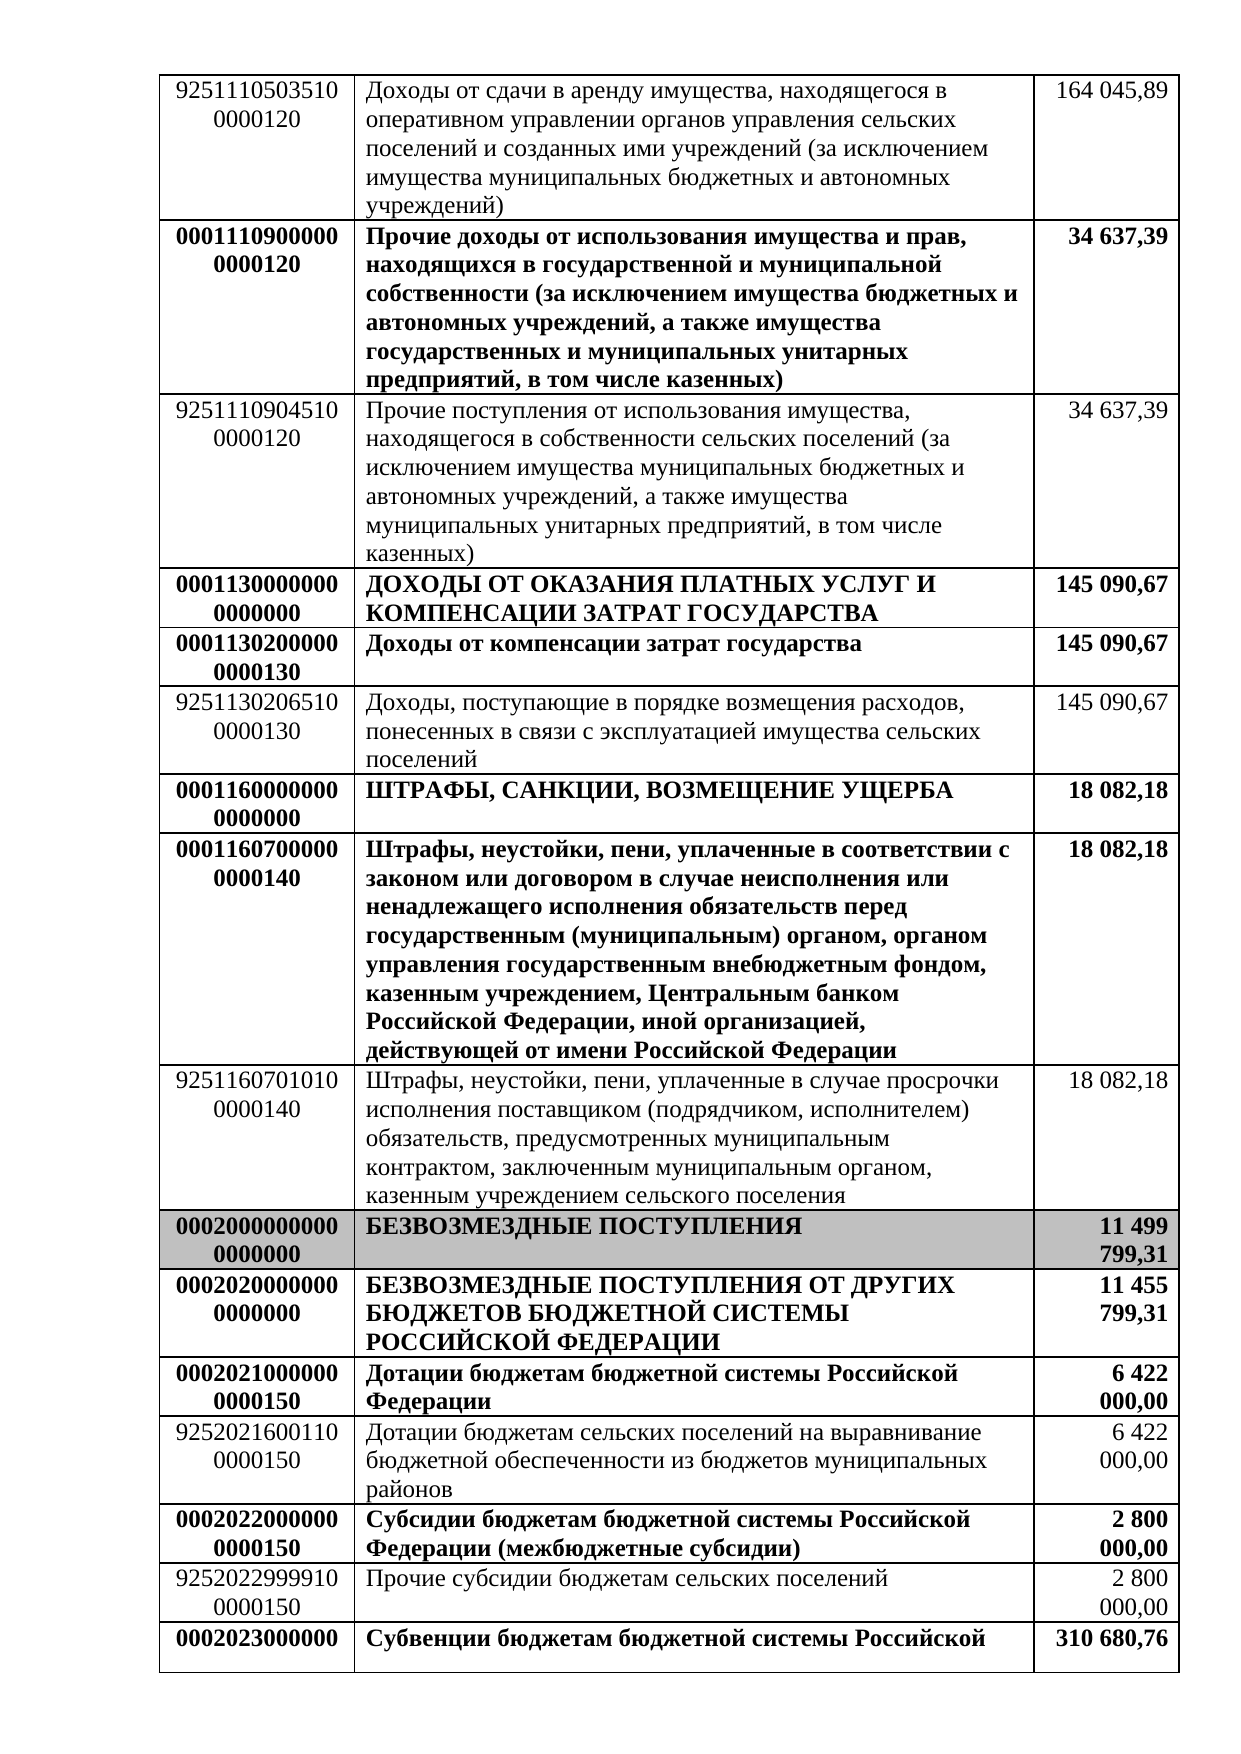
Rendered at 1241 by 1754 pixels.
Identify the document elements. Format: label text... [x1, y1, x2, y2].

table_cell 92520216001100000150 [160, 1417, 354, 1503]
table_cell 2 800 000,00 [1035, 1564, 1178, 1621]
table_cell 145 090,67 [1035, 628, 1178, 685]
table_cell 6 422 000,00 [1035, 1358, 1178, 1415]
table_cell Субсидии бюджетам бюджетной системы Российской Федерации (межбюджетные субсидии) [355, 1505, 1033, 1562]
table_cell Прочие субсидии бюджетам сельских поселений [355, 1564, 1033, 1621]
table_cell 00020000000000000000 [160, 1211, 354, 1268]
table_cell 00020220000000000150 [160, 1505, 354, 1562]
table_cell 00011302000000000130 [160, 628, 354, 685]
table_cell Прочие доходы от использования имущества и прав, находящихся в государственной и муниципальной собственности (за исключением имущества бюджетных и автономных учреждений, а также имущества государственных и муниципальных унитарных предприятий, в том числе казенных) [355, 221, 1033, 393]
table_cell ДОХОДЫ ОТ ОКАЗАНИЯ ПЛАТНЫХ УСЛУГ И КОМПЕНСАЦИИ ЗАТРАТ ГОСУДАРСТВА [355, 569, 1033, 626]
table_cell 92520229999100000150 [160, 1564, 354, 1621]
table_cell БЕЗВОЗМЕЗДНЫЕ ПОСТУПЛЕНИЯ [355, 1211, 1033, 1268]
table_cell 18 082,18 [1035, 775, 1178, 832]
table_cell Штрафы, неустойки, пени, уплаченные в соответствии с законом или договором в случае неисполнения или ненадлежащего исполнения обязательств перед государственным (муниципальным) органом, органом управления государственным внебюджетным фондом, казенным учреждением, Центральным банком Российской Федерации, иной организацией, действующей от имени Российской Федерации [355, 834, 1033, 1064]
table_cell Дотации бюджетам сельских поселений на выравнивание бюджетной обеспеченности из бюджетов муниципальных районов [355, 1417, 1033, 1503]
table_cell 92511607010100000140 [160, 1066, 354, 1209]
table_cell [355, 1623, 1033, 1672]
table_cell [160, 1623, 354, 1672]
table_cell Штрафы, неустойки, пени, уплаченные в случае просрочки исполнения поставщиком (подрядчиком, исполнителем) обязательств, предусмотренных муниципальным контрактом, заключенным муниципальным органом, казенным учреждением сельского поселения [355, 1066, 1033, 1209]
table_cell Дотации бюджетам бюджетной системы Российской Федерации [355, 1358, 1033, 1415]
table_cell 18 082,18 [1035, 1066, 1178, 1209]
table_cell Доходы от сдачи в аренду имущества, находящегося в оперативном управлении органов управления сельских поселений и созданных ими учреждений (за исключением имущества муниципальных бюджетных и автономных учреждений) [355, 76, 1033, 219]
table_cell 92511109045100000120 [160, 395, 354, 567]
table_cell БЕЗВОЗМЕЗДНЫЕ ПОСТУПЛЕНИЯ ОТ ДРУГИХ БЮДЖЕТОВ БЮДЖЕТНОЙ СИСТЕМЫ РОССИЙСКОЙ ФЕДЕРАЦИИ [355, 1270, 1033, 1356]
table_cell Прочие поступления от использования имущества, находящегося в собственности сельских поселений (за исключением имущества муниципальных бюджетных и автономных учреждений, а также имущества муниципальных унитарных предприятий, в том числе казенных) [355, 395, 1033, 567]
table_cell 34 637,39 [1035, 395, 1178, 567]
table_cell 145 090,67 [1035, 687, 1178, 773]
table_cell 00011607000000000140 [160, 834, 354, 1064]
table_cell 00011600000000000000 [160, 775, 354, 832]
table_cell 145 090,67 [1035, 569, 1178, 626]
table_cell Доходы, поступающие в порядке возмещения расходов, понесенных в связи с эксплуатацией имущества сельских поселений [355, 687, 1033, 773]
table_cell Доходы от компенсации затрат государства [355, 628, 1033, 685]
table_cell 310 680,76 [1035, 1623, 1178, 1672]
table_cell 11 499 799,31 [1035, 1211, 1178, 1268]
table_cell 92511105035100000120 [160, 76, 354, 219]
table_cell 00011300000000000000 [160, 569, 354, 626]
table_cell 18 082,18 [1035, 834, 1178, 1064]
table_cell 6 422 000,00 [1035, 1417, 1178, 1503]
table_cell 00020200000000000000 [160, 1270, 354, 1356]
table_cell 34 637,39 [1035, 221, 1178, 393]
table_cell 00020210000000000150 [160, 1358, 354, 1415]
table_cell 164 045,89 [1035, 76, 1178, 219]
table_cell 00011109000000000120 [160, 221, 354, 393]
table_cell 2 800 000,00 [1035, 1505, 1178, 1562]
table_cell 92511302065100000130 [160, 687, 354, 773]
table_cell 11 455 799,31 [1035, 1270, 1178, 1356]
table_cell ШТРАФЫ, САНКЦИИ, ВОЗМЕЩЕНИЕ УЩЕРБА [355, 775, 1033, 832]
